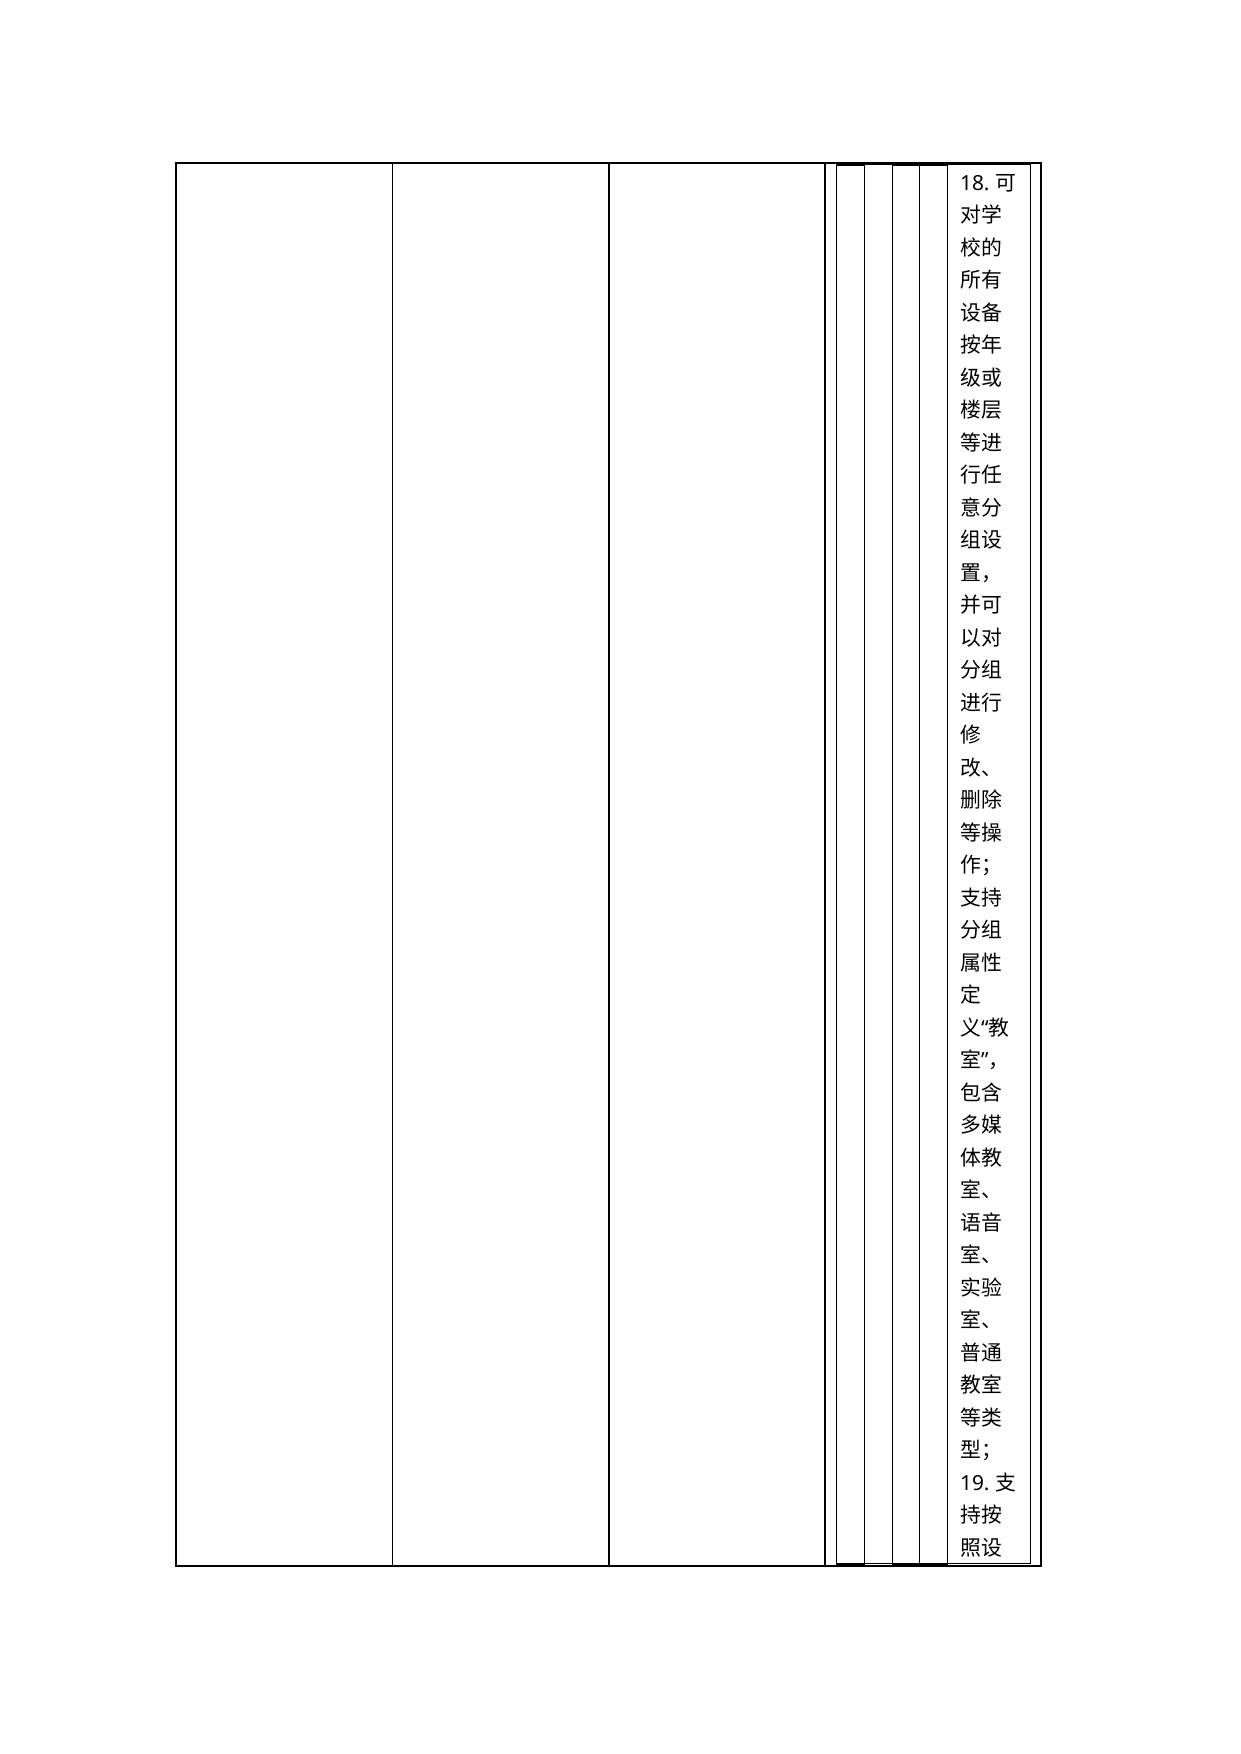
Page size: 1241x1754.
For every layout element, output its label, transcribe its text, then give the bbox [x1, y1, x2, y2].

table_cell [948, 164, 1040, 1565]
table_cell [826, 164, 836, 1565]
table_cell [920, 166, 947, 1563]
table_cell [893, 166, 919, 1563]
table_cell [837, 166, 864, 1563]
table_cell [610, 164, 824, 1565]
table_cell [865, 165, 892, 1563]
table_cell 1 [393, 164, 608, 1565]
table_cell [177, 164, 392, 1565]
